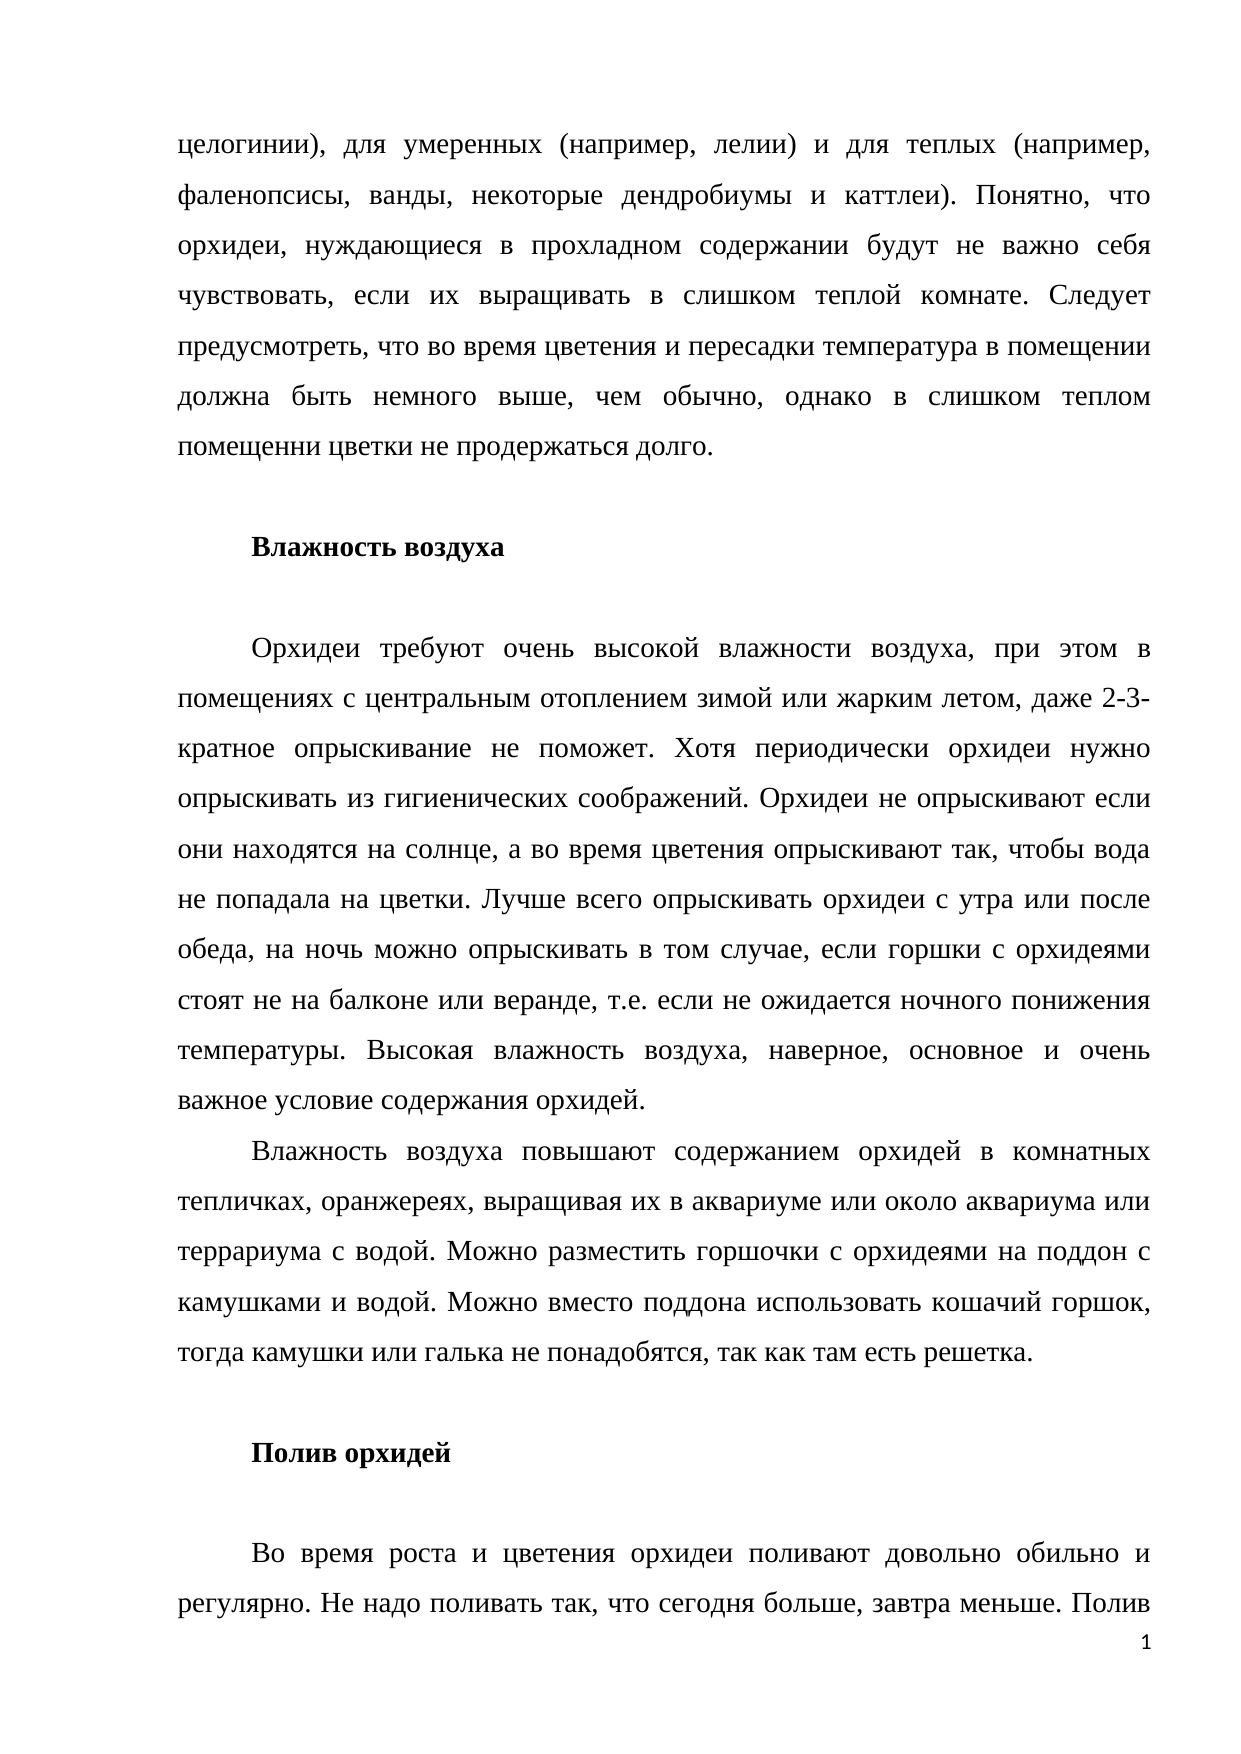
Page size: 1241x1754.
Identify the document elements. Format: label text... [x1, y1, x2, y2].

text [177, 1535, 1152, 1619]
subtitle Влажность воздуха [177, 529, 1152, 563]
text Орхидеи требуют очень высокой влажности воздуха, при этом в помещениях с центральным отоплением зимой или жарким летом, даже 2-3-кратное опрыскивание не поможет. Хотя периодически орхидеи нужно опрыскивать из гигиенических соображений. Орхидеи не опрыскивают если они находятся на солнце, а во время цветения опрыскивают так, чтобы вода не попадала на цветки. Лучше всего опрыскивать орхидеи с утра или после обеда, на ночь можно опрыскивать в том случае, если горшки с орхидеями стоят не на балконе или веранде, т.е. если не ожидается ночного понижения температуры. Высокая влажность воздуха, наверное, основное и очень важное условие содержания орхидей. [177, 630, 1152, 1116]
subtitle Полив орхидей [177, 1435, 1152, 1468]
text Влажность воздуха повышают содержанием орхидей в комнатных тепличках, оранжереях, выращивая их в аквариуме или около аквариума или террариума с водой. Можно разместить горшочки с орхидеями на поддон с камушками и водой. Можно вместо поддона использовать кошачий горшок, тогда камушки или галька не понадобятся, так как там есть решетка. [177, 1133, 1152, 1368]
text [177, 127, 1152, 462]
